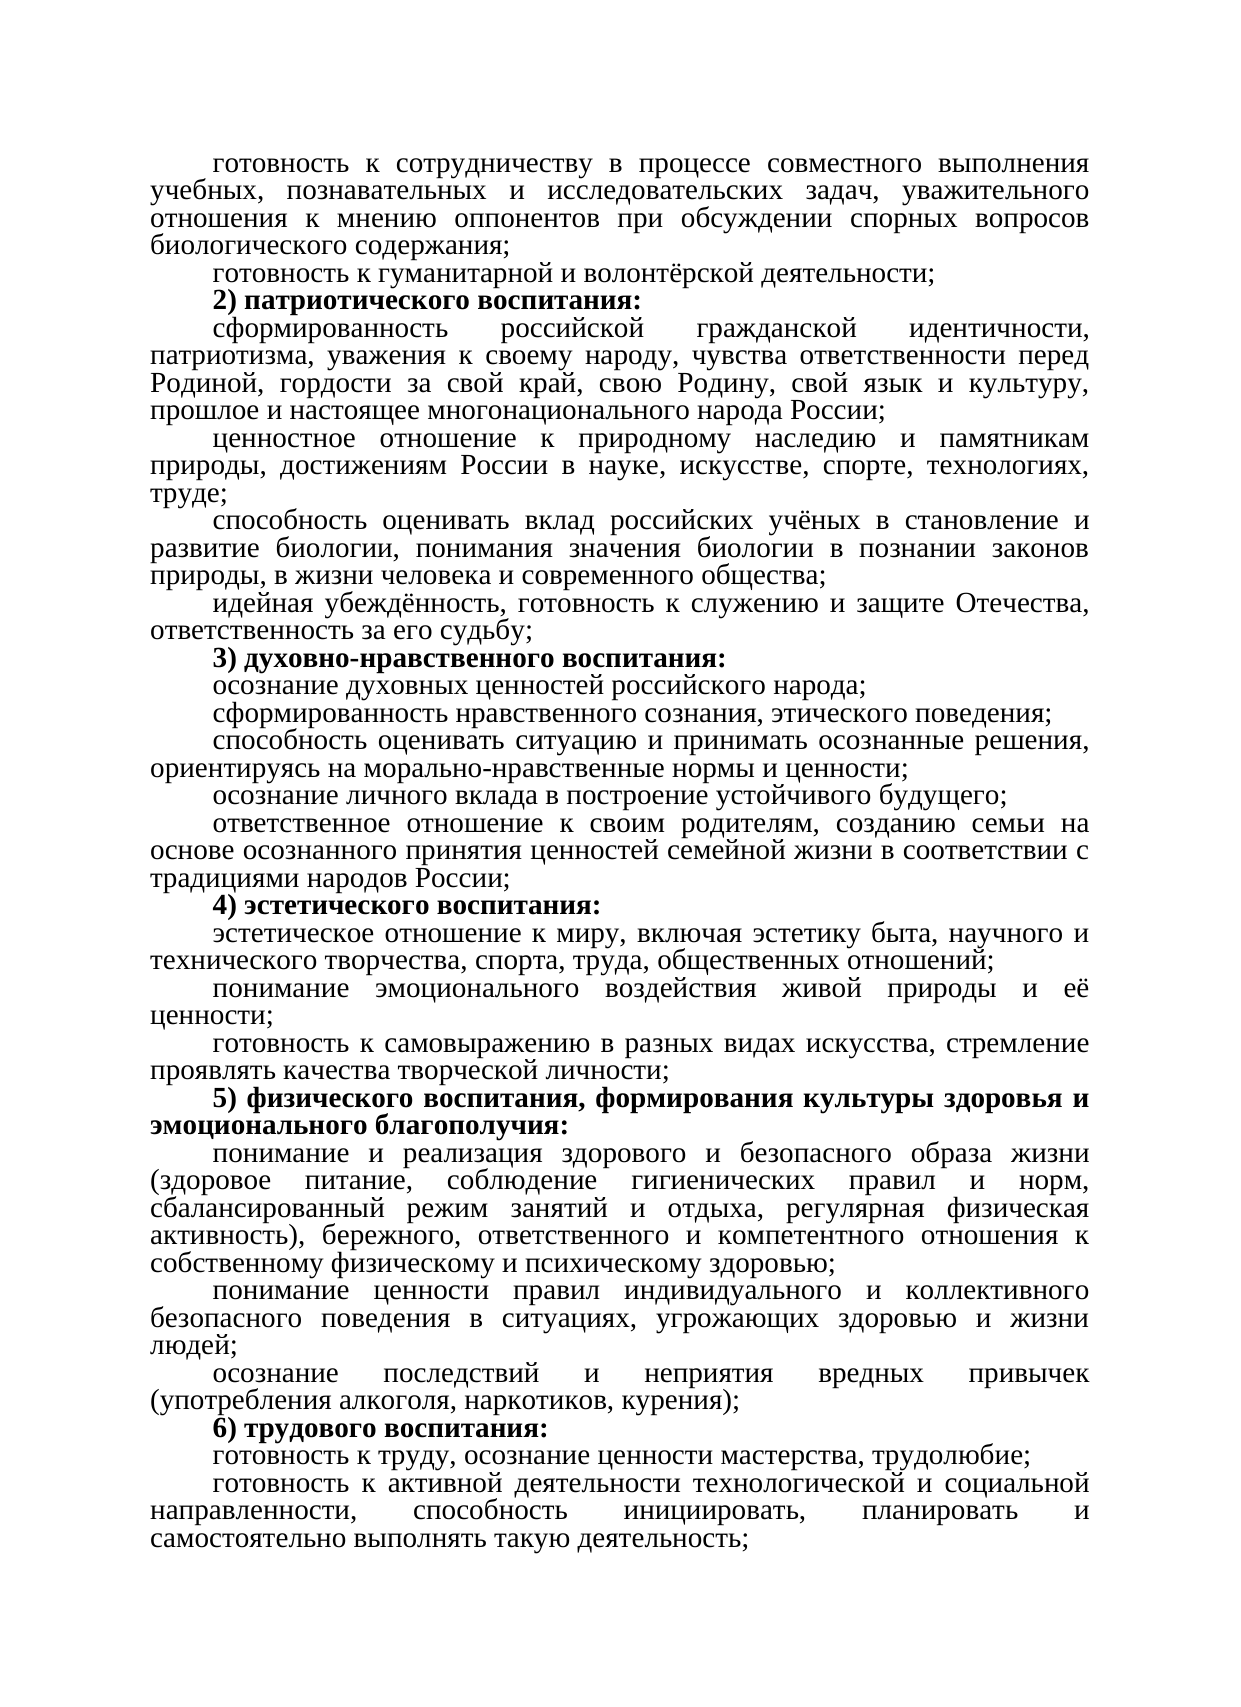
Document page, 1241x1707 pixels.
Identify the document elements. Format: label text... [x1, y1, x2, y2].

text ответственное отношение к своим родителям, созданию семьи на основе осознанного принятия ценностей семейной жизни в соответствии с традициями народов России; [150, 810, 1090, 892]
text понимание и реализация здорового и безопасного образа жизни (здоровое питание, соблюдение гигиенических правил и норм, сбалансированный режим занятий и отдыха, регулярная физическая активность), бережного, ответственного и компетентного отношения к собственному физическому и психическому здоровью; [150, 1140, 1090, 1277]
text эстетическое отношение к миру, включая эстетику быта, научного и технического творчества, спорта, труда, общественных отношений; [150, 920, 1090, 975]
text готовность к активной деятельности технологической и социальной направленности, способность инициировать, планировать и самостоятельно выполнять такую деятельность; [150, 1470, 1090, 1552]
text готовность к самовыражению в разных видах искусства, стремление проявлять качества творческой личности; [150, 1030, 1090, 1085]
text 2) патриотического воспитания: [150, 287, 1090, 315]
text сформированность российской гражданской идентичности, патриотизма, уважения к своему народу, чувства ответственности перед Родиной, гордости за свой край, свою Родину, свой язык и культуру, прошлое и настоящее многонационального народа России; [150, 315, 1090, 425]
text осознание последствий и неприятия вредных привычек (употребления алкоголя, наркотиков, курения); [150, 1360, 1090, 1415]
text 3) духовно-нравственного воспитания: [150, 645, 1090, 672]
text способность оценивать вклад российских учёных в становление и развитие биологии, понимания значения биологии в познании законов природы, в жизни человека и современного общества; [150, 507, 1090, 590]
text 4) эстетического воспитания: [150, 892, 1090, 920]
text понимание ценности правил индивидуального и коллективного безопасного поведения в ситуациях, угрожающих здоровью и жизни людей; [150, 1277, 1090, 1360]
text идейная убеждённость, готовность к служению и защите Отечества, ответственность за его судьбу; [150, 590, 1090, 645]
text понимание эмоционального воздействия живой природы и её ценности; [150, 975, 1090, 1030]
text осознание духовных ценностей российского народа; [150, 672, 1090, 700]
text сформированность нравственного сознания, этического поведения; [150, 700, 1090, 727]
text готовность к гуманитарной и волонтёрской деятельности; [150, 260, 1090, 287]
text готовность к труду, осознание ценности мастерства, трудолюбие; [150, 1442, 1090, 1470]
text 5) физического воспитания, формирования культуры здоровья и эмоционального благополучия: [150, 1085, 1090, 1140]
text готовность к сотрудничеству в процессе совместного выполнения учебных, познавательных и исследовательских задач, уважительного отношения к мнению оппонентов при обсуждении спорных вопросов биологического содержания; [150, 150, 1090, 260]
text 6) трудового воспитания: [150, 1415, 1090, 1442]
text ценностное отношение к природному наследию и памятникам природы, достижениям России в науке, искусстве, спорте, технологиях, труде; [150, 425, 1090, 507]
text осознание личного вклада в построение устойчивого будущего; [150, 782, 1090, 810]
text способность оценивать ситуацию и принимать осознанные решения, ориентируясь на морально-нравственные нормы и ценности; [150, 727, 1090, 782]
